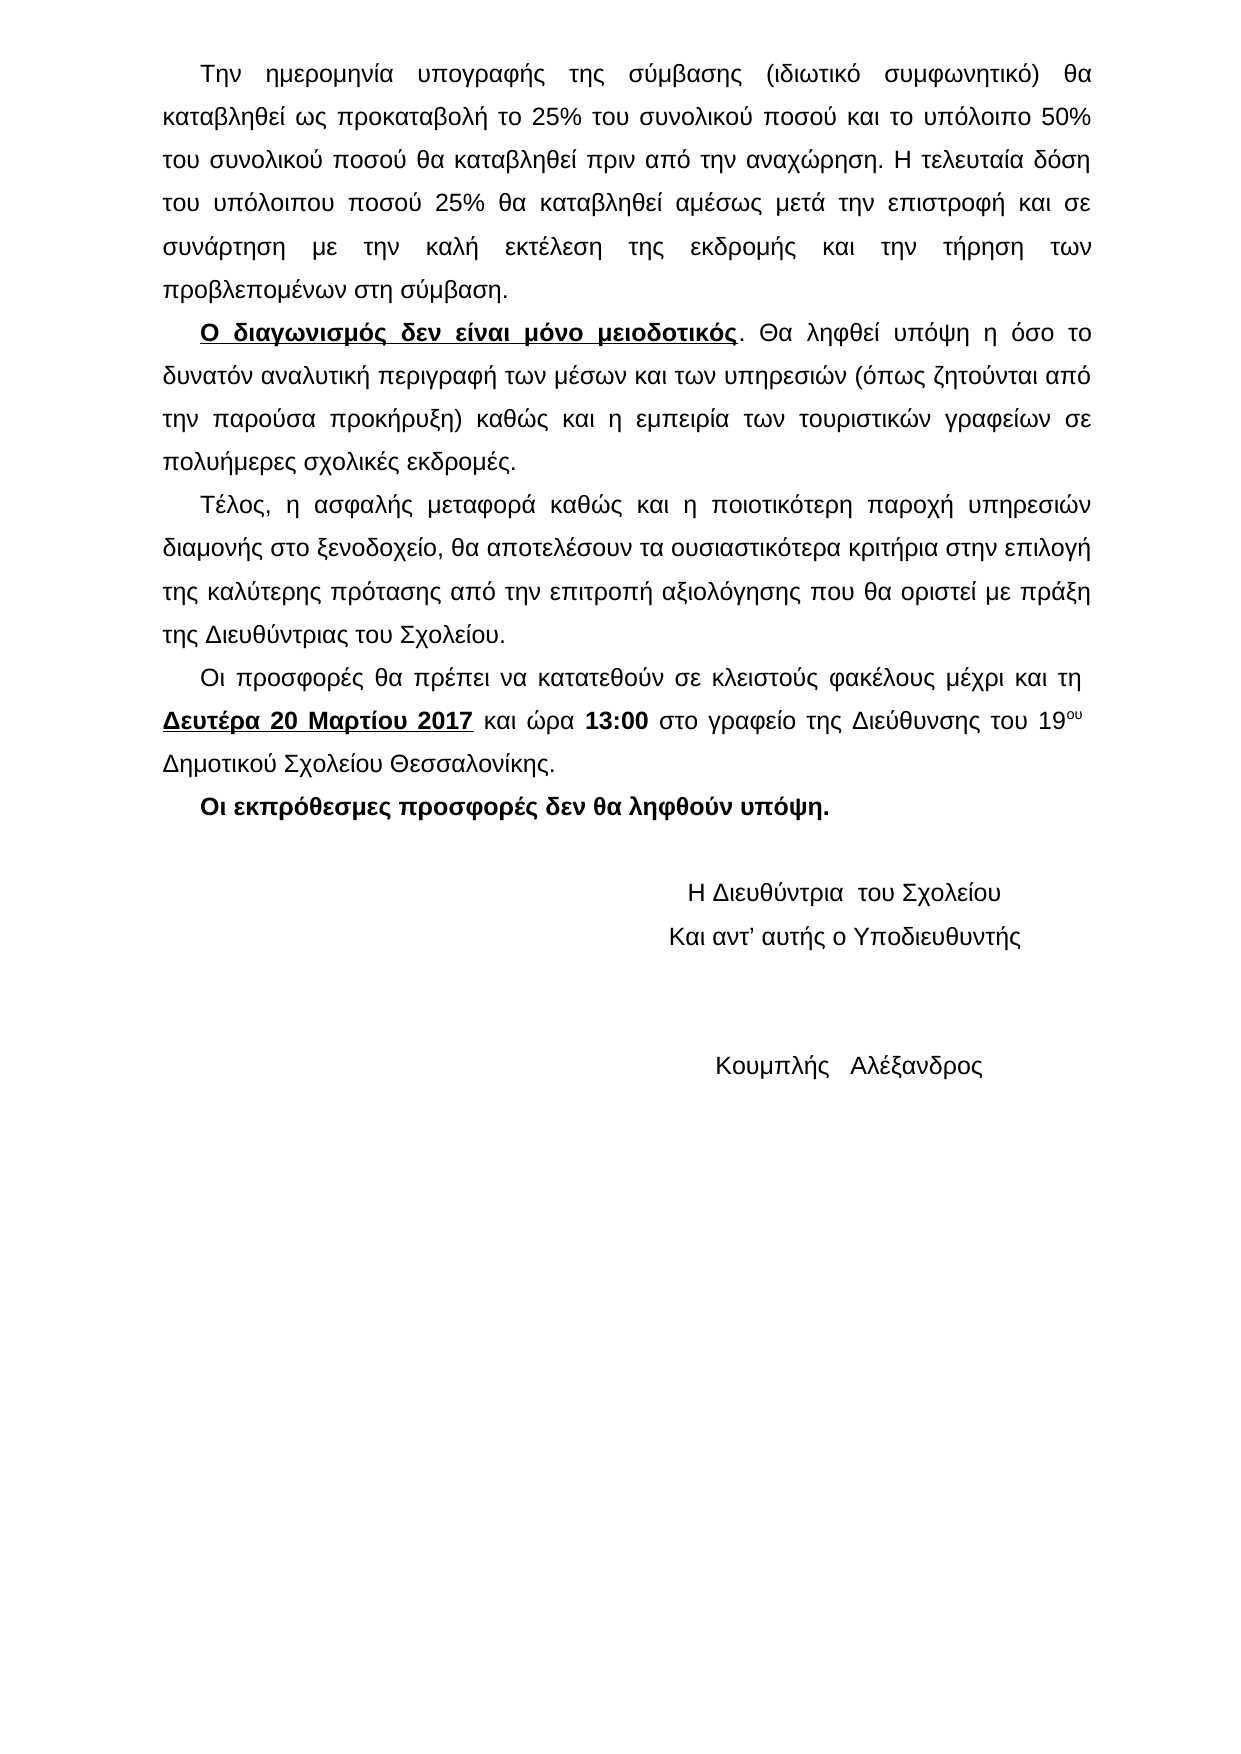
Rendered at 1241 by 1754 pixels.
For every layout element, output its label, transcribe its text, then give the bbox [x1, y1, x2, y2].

text Οι προσφορές θα πρέπει να κατατεθούν σε κλειστούς φακέλους μέχρι και τη Δευτέρα 20 Μαρτίου 2017 και ώρα 13:00 στο γραφείο της Διεύθυνσης του 19ου Δημοτικού Σχολείου Θεσσαλονίκης. [162, 663, 1082, 778]
text Η Διευθύντρια του Σχολείου [612, 878, 1093, 907]
text Οι εκπρόθεσμες προσφορές δεν θα ληφθούν υπόψη. [162, 792, 1082, 821]
text Την ημερομηνία υπογραφής της σύμβασης (ιδιωτικό συμφωνητικό) θα καταβληθεί ως προκαταβολή το 25% του συνολικού ποσού και το υπόλοιπο 50% του συνολικού ποσού θα καταβληθεί πριν από την αναχώρηση. Η τελευταία δόση του υπόλοιπου ποσού 25% θα καταβληθεί αμέσως μετά την επιστροφή και σε συνάρτηση με την καλή εκτέλεση της εκδρομής και την τήρηση των προβλεπομένων στη σύμβαση. [162, 59, 1093, 303]
text Τέλος, η ασφαλής μεταφορά καθώς και η ποιοτικότερη παροχή υπηρεσιών διαμονής στο ξενοδοχείο, θα αποτελέσουν τα ουσιαστικότερα κριτήρια στην επιλογή της καλύτερης πρότασης από την επιτροπή αξιολόγησης που θα οριστεί με πράξη της Διευθύντριας του Σχολείου. [162, 490, 1093, 648]
text Και αντ’ αυτής ο Υποδιευθυντής [162, 922, 1093, 950]
text Κουμπλής Αλέξανδρος [612, 1051, 1093, 1080]
text Ο διαγωνισμός δεν είναι μόνο μειοδοτικός. Θα ληφθεί υπόψη η όσο το δυνατόν αναλυτική περιγραφή των μέσων και των υπηρεσιών (όπως ζητούνται από την παρούσα προκήρυξη) καθώς και η εμπειρία των τουριστικών γραφείων σε πολυήμερες σχολικές εκδρομές. [162, 318, 1093, 476]
